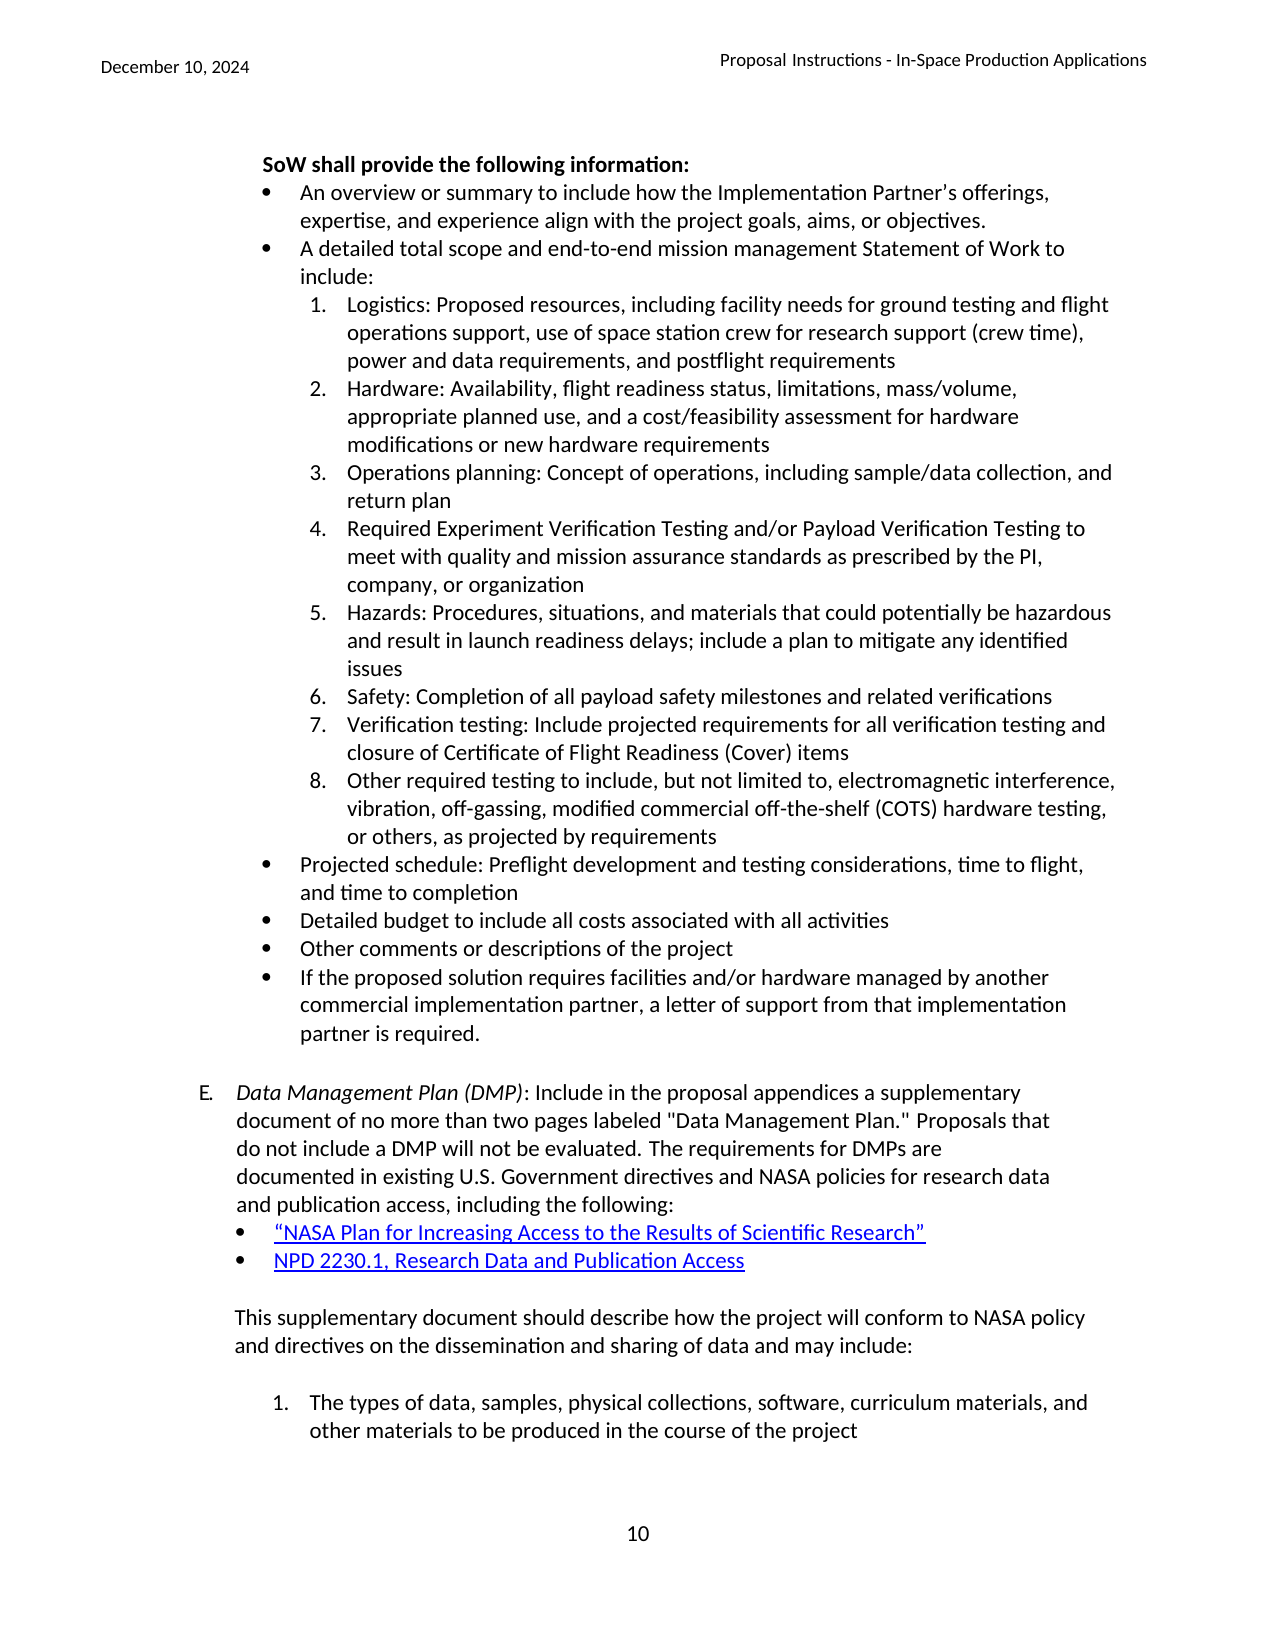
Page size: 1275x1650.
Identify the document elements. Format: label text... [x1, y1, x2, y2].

list Logistics: Proposed resources, including facility needs for ground testing and flight operations support, use of space station crew for research support (crew time), power and data requirements, and postflight requirements [309, 290, 1125, 374]
text SoW shall provide the following information: [262, 150, 1125, 178]
list Operations planning: Concept of operations, including sample/data collection, and return plan [309, 458, 1125, 514]
list An overview or summary to include how the Implementation Partner’s offerings, expertise, and experience align with the project goals, aims, or objectives. [262, 178, 1125, 234]
list Other comments or descriptions of the project [262, 934, 1125, 963]
list Detailed budget to include all costs associated with all activities [262, 907, 1125, 934]
list If the proposed solution requires facilities and/or hardware managed by another commercial implementation partner, a letter of support from that implementation partner is required. [262, 963, 1125, 1047]
list The types of data, samples, physical collections, software, curriculum materials, and other materials to be produced in the course of the project [272, 1388, 1125, 1444]
list Projected schedule: Preflight development and testing considerations, time to flight, and time to completion [262, 851, 1125, 907]
text This supplementary document should describe how the project will conform to NASA policy and directives on the dissemination and sharing of data and may include: [234, 1303, 1125, 1359]
list Data Management Plan (DMP): Include in the proposal appendices a supplementary document of no more than two pages labeled "Data Management Plan." Proposals that do not include a DMP will not be evaluated. The requirements for DMPs are documented in existing U.S. Government directives and NASA policies for research data and publication access, including the following: [199, 1078, 1053, 1218]
list A detailed total scope and end-to-end mission management Statement of Work to include: [262, 234, 1125, 290]
list “NASA Plan for Increasing Access to the Results of Scientific Research” [236, 1218, 1125, 1246]
list Required Experiment Verification Testing and/or Payload Verification Testing to meet with quality and mission assurance standards as prescribed by the PI, company, or organization [309, 514, 1125, 598]
list Verification testing: Include projected requirements for all verification testing and closure of Certificate of Flight Readiness (Cover) items [309, 710, 1125, 766]
list Safety: Completion of all payload safety milestones and related verifications [309, 682, 1125, 710]
list Hazards: Procedures, situations, and materials that could potentially be hazardous and result in launch readiness delays; include a plan to mitigate any identified issues [309, 598, 1125, 682]
list Other required testing to include, but not limited to, electromagnetic interference, vibration, off-gassing, modified commercial off-the-shelf (COTS) hardware testing, or others, as projected by requirements [309, 766, 1125, 851]
list Hardware: Availability, flight readiness status, limitations, mass/volume, appropriate planned use, and a cost/feasibility assessment for hardware modifications or new hardware requirements [309, 374, 1125, 458]
list NPD 2230.1, Research Data and Publication Access [236, 1246, 1125, 1274]
